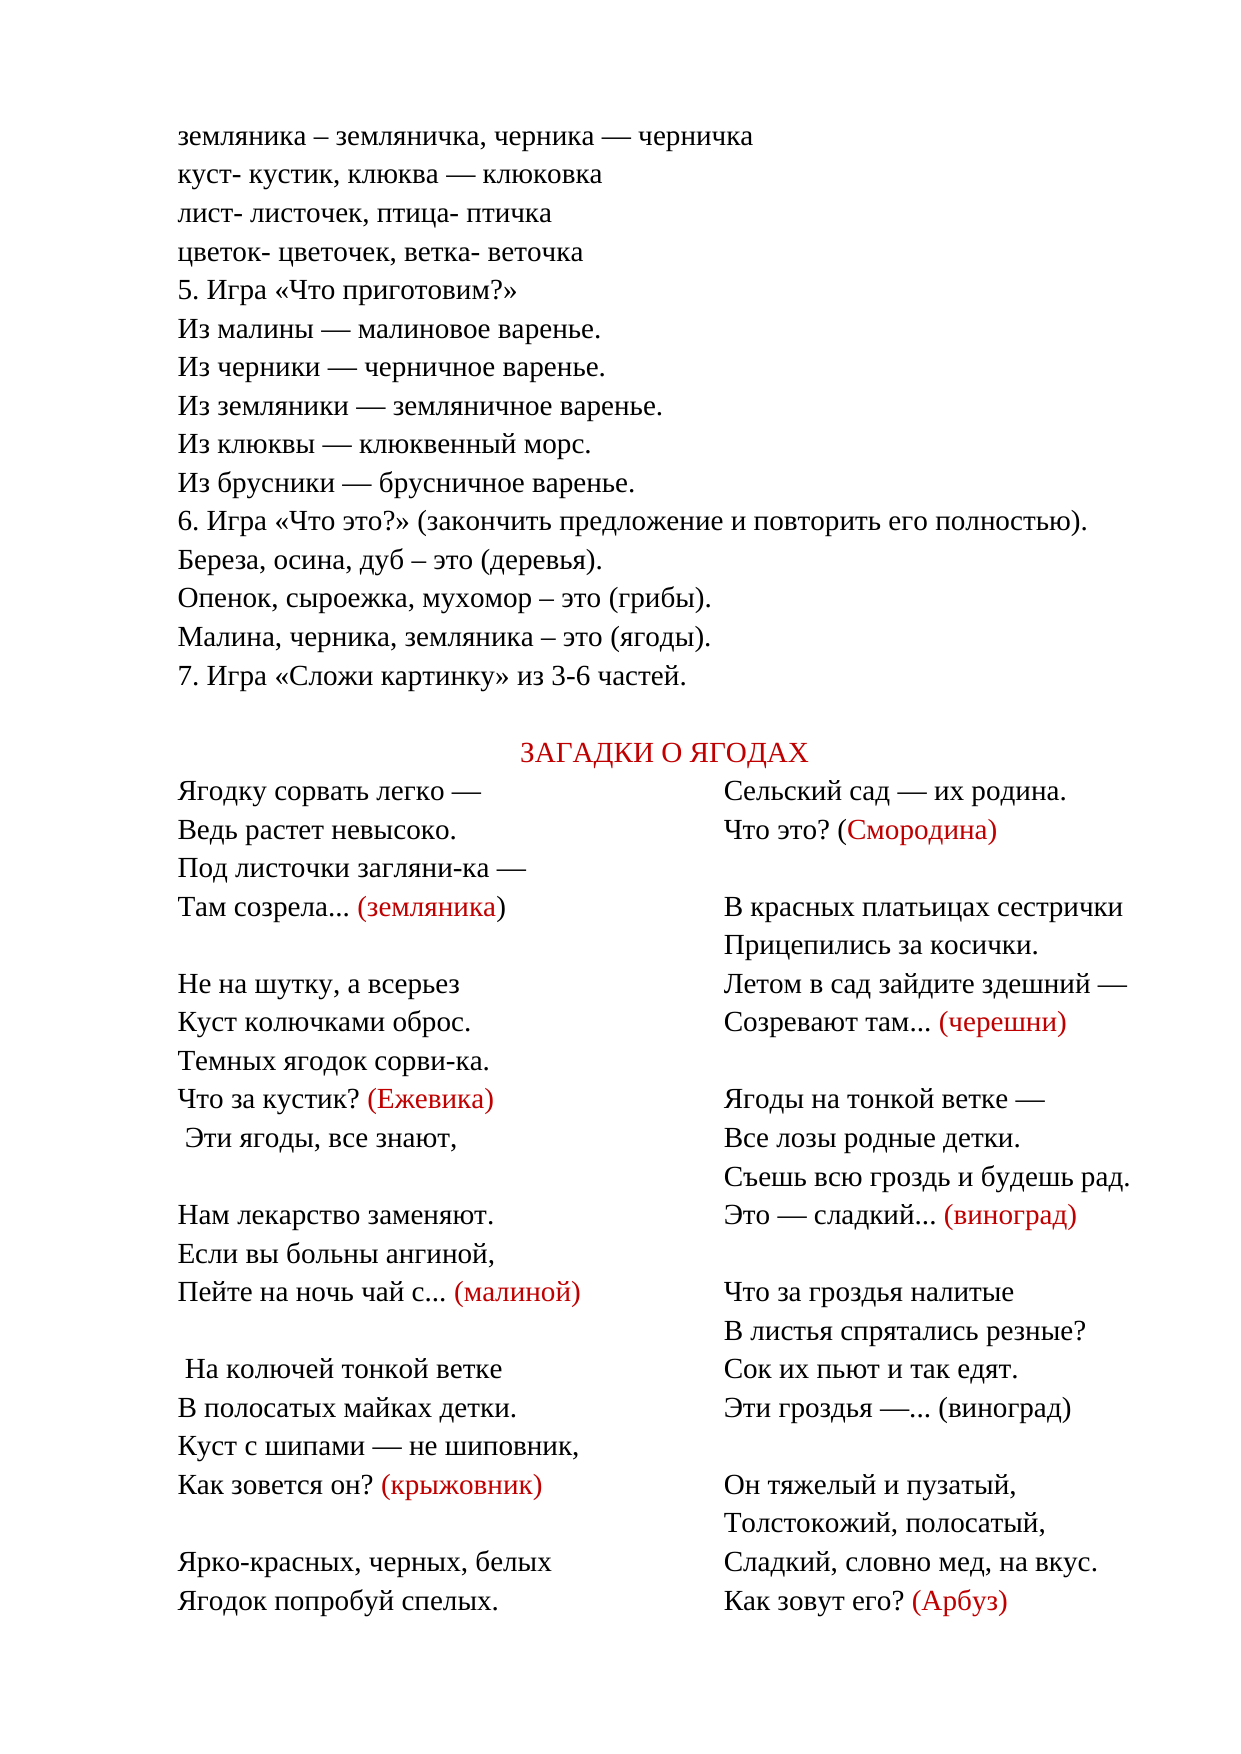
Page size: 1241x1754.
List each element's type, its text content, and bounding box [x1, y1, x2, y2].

text Под листочки загляни-ка — [133, 850, 605, 884]
text В полосатых майках детки. [133, 1390, 605, 1423]
text Там созрела... (земляника) [133, 889, 605, 922]
text Ягодок попробуй спелых. [133, 1583, 605, 1616]
text На колючей тонкой ветке [133, 1351, 605, 1385]
text Что за гроздья налитые [679, 1274, 1152, 1308]
text Это — сладкий... (виноград) [679, 1197, 1152, 1231]
text цветок- цветочек, ветка- веточка [133, 234, 1152, 267]
text Съешь всю гроздь и будешь рад. [679, 1159, 1152, 1192]
text Не на шутку, а всерьез [133, 966, 605, 999]
text Эти ягоды, все знают, [133, 1120, 605, 1154]
text Из малины — малиновое варенье. [133, 311, 1152, 344]
text Толстокожий, полосатый, [679, 1506, 1152, 1539]
text 6. Игра «Что это?» (закончить предложение и повторить его полностью). [133, 503, 1152, 537]
text Что это? (Смородина) [679, 812, 1152, 845]
text 7. Игра «Сложи картинку» из 3-6 частей. [133, 658, 1152, 691]
text Опенок, сыроежка, мухомор – это (грибы). [133, 581, 1152, 614]
text 5. Игра «Что приготовим?» [133, 272, 1152, 306]
text Он тяжелый и пузатый, [679, 1467, 1152, 1501]
text Как зовется он? (крыжовник) [133, 1467, 605, 1501]
text Ягоды на тонкой ветке — [679, 1082, 1152, 1115]
text Пейте на ночь чай с... (малиной) [133, 1274, 605, 1308]
text Нам лекарство заменяют. [133, 1197, 605, 1231]
text куст- кустик, клюква — клюковка [133, 157, 1152, 190]
text лист- листочек, птица- птичка [133, 195, 1152, 229]
text Из брусники — брусничное варенье. [133, 465, 1152, 498]
text Прицепились за косички. [679, 927, 1152, 961]
text Летом в сад зайдите здешний — [679, 966, 1152, 999]
text Береза, осина, дуб – это (деревья). [133, 542, 1152, 576]
text Созревают там... (черешни) [679, 1004, 1152, 1038]
text Ягодку сорвать легко — [133, 773, 605, 807]
text Из черники — черничное варенье. [133, 349, 1152, 383]
text Ведь растет невысоко. [133, 812, 605, 845]
text Из клюквы — клюквенный морс. [133, 426, 1152, 460]
text Куст колючками оброс. [133, 1004, 605, 1038]
text Все лозы родные детки. [679, 1120, 1152, 1154]
text Если вы больны ангиной, [133, 1236, 605, 1269]
text Что за кустик? (Ежевика) [133, 1082, 605, 1115]
text Эти гроздья —... (виноград) [679, 1390, 1152, 1423]
text Сельский сад — их родина. [679, 773, 1152, 807]
text Сок их пьют и так едят. [679, 1351, 1152, 1385]
text В красных платьицах сестрички [679, 889, 1152, 922]
text Из земляники — земляничное варенье. [133, 388, 1152, 421]
text В листья спрятались резные? [679, 1313, 1152, 1346]
text Ярко-красных, черных, белых [133, 1544, 605, 1578]
text Как зовут его? (Арбуз) [679, 1583, 1152, 1616]
text земляника – земляничка, черника — черничка [133, 118, 1152, 152]
text Сладкий, словно мед, на вкус. [679, 1544, 1152, 1578]
text Куст с шипами — не шиповник, [133, 1428, 605, 1462]
text Малина, черника, земляника – это (ягоды). [133, 619, 1152, 653]
text Темных ягодок сорви-ка. [133, 1043, 605, 1077]
text ЗАГАДКИ О ЯГОДАХ [133, 735, 1152, 768]
